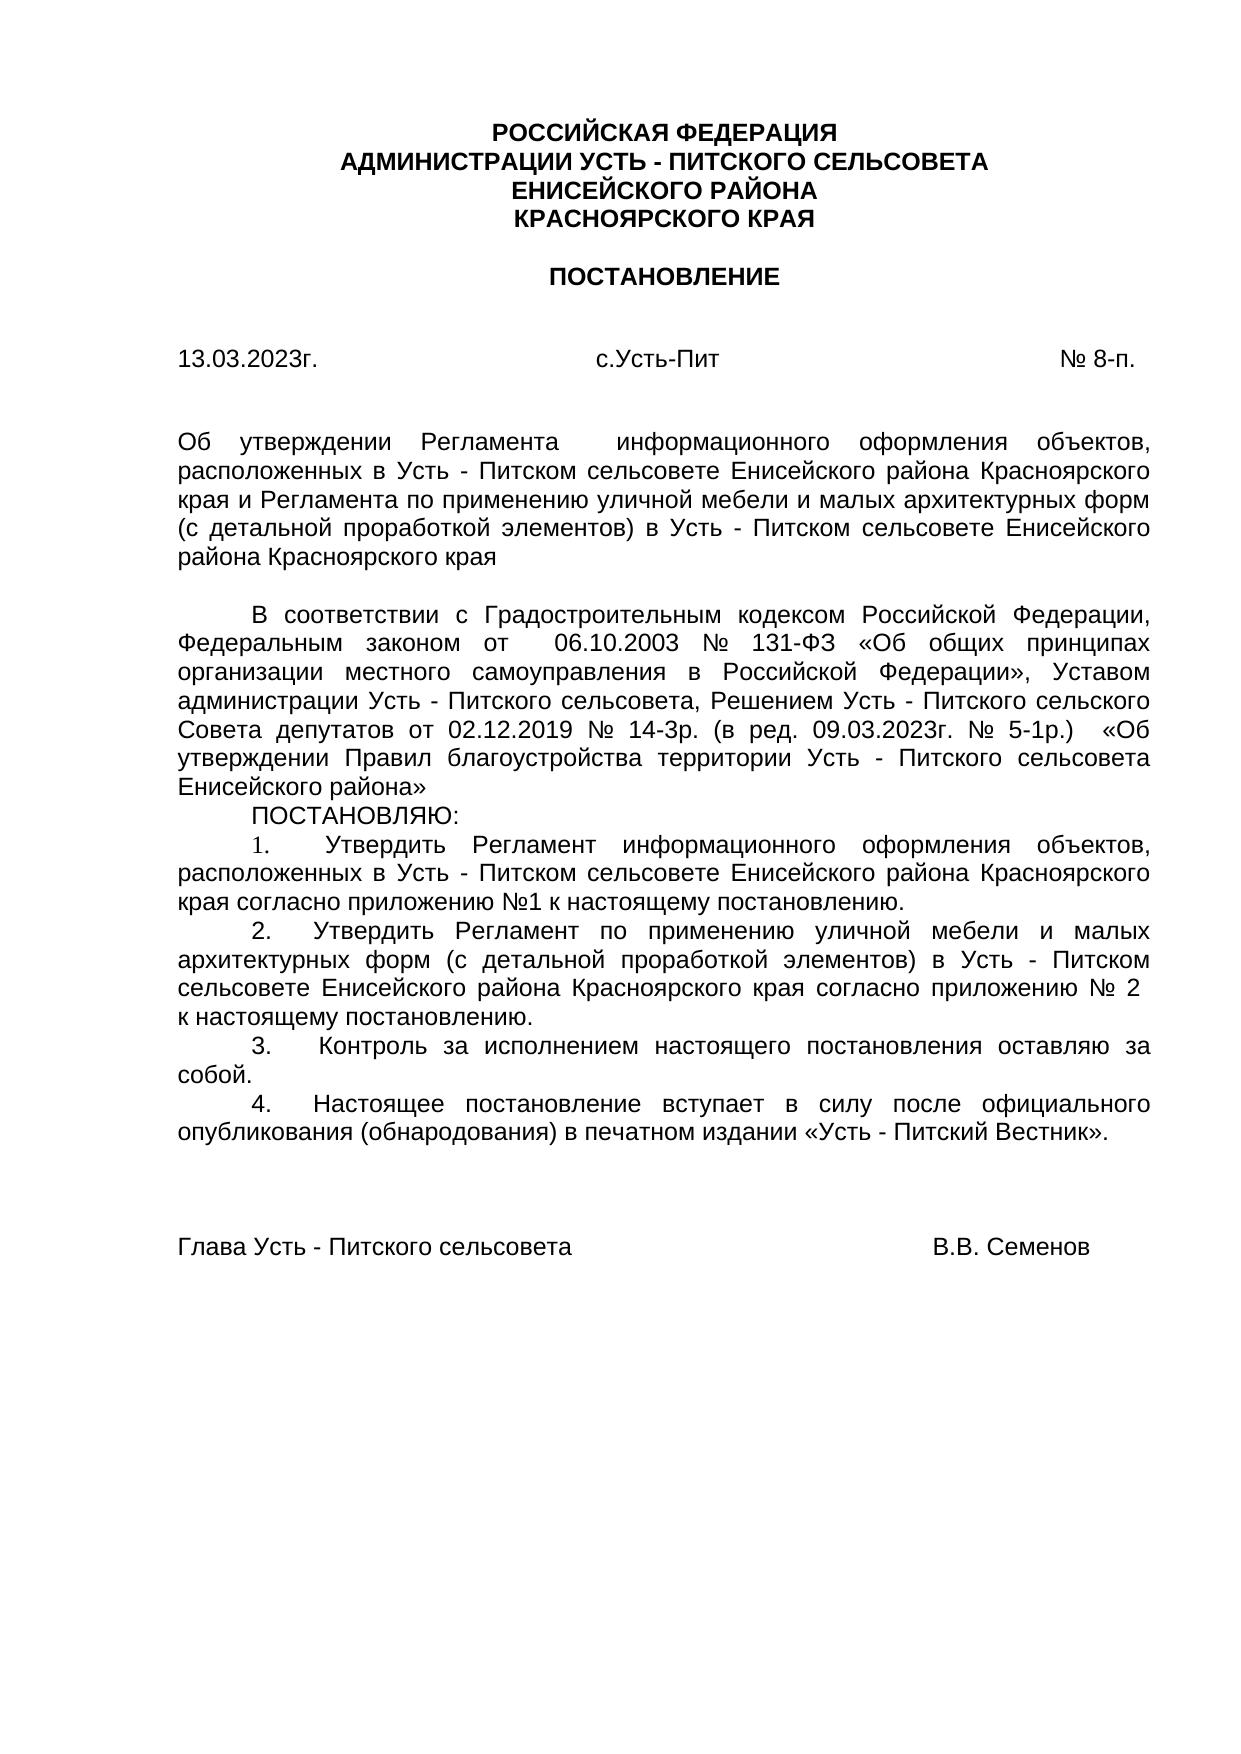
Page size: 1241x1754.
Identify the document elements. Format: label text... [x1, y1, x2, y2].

text ПОСТАНОВЛЕНИЕ [177, 262, 1152, 291]
text 2. Утвердить Регламент по применению уличной мебели и малых архитектурных форм (с детальной проработкой элементов) в Усть - Питском сельсовете Енисейского района Красноярского края согласно приложению № 2 к настоящему постановлению. [177, 916, 1152, 1031]
text В соответствии с Градостроительным кодексом Российской Федерации, Федеральным законом от 06.10.2003 № 131-ФЗ «Об общих принципах организации местного самоуправления в Российской Федерации», Уставом администрации Усть - Питского сельсовета, Решением Усть - Питского сельского Совета депутатов от 02.12.2019 № 14-3р. (в ред. 09.03.2023г. № 5-1р.) «Об утверждении Правил благоустройства территории Усть - Питского сельсовета Енисейского района» [177, 599, 1152, 801]
text КРАСНОЯРСКОГО КРАЯ [177, 204, 1152, 233]
text РОССИЙСКАЯ ФЕДЕРАЦИЯ [177, 118, 1152, 147]
text ПОСТАНОВЛЯЮ: [177, 801, 1152, 829]
text 4. Настоящее постановление вступает в силу после официального опубликования (обнародования) в печатном издании «Усть - Питский Вестник». [177, 1088, 1152, 1146]
text ЕНИСЕЙСКОГО РАЙОНА [177, 176, 1152, 204]
list Утвердить Регламент информационного оформления объектов, расположенных в Усть - Питском сельсовете Енисейского района Красноярского края согласно приложению №1 к настоящему постановлению. [177, 829, 1152, 916]
text 13.03.2023г. с.Усть-Пит № 8-п. [177, 344, 1152, 373]
text Об утверждении Регламента информационного оформления объектов, расположенных в Усть - Питском сельсовете Енисейского района Красноярского края и Регламента по применению уличной мебели и малых архитектурных форм (с детальной проработкой элементов) в Усть - Питском сельсовете Енисейского района Красноярского края [177, 427, 1152, 571]
text Глава Усть - Питского сельсовета В.В. Семенов [177, 1232, 1152, 1261]
text АДМИНИСТРАЦИИ УСТЬ - ПИТСКОГО СЕЛЬСОВЕТА [177, 147, 1152, 176]
text 3. Контроль за исполнением настоящего постановления оставляю за собой. [177, 1031, 1152, 1088]
